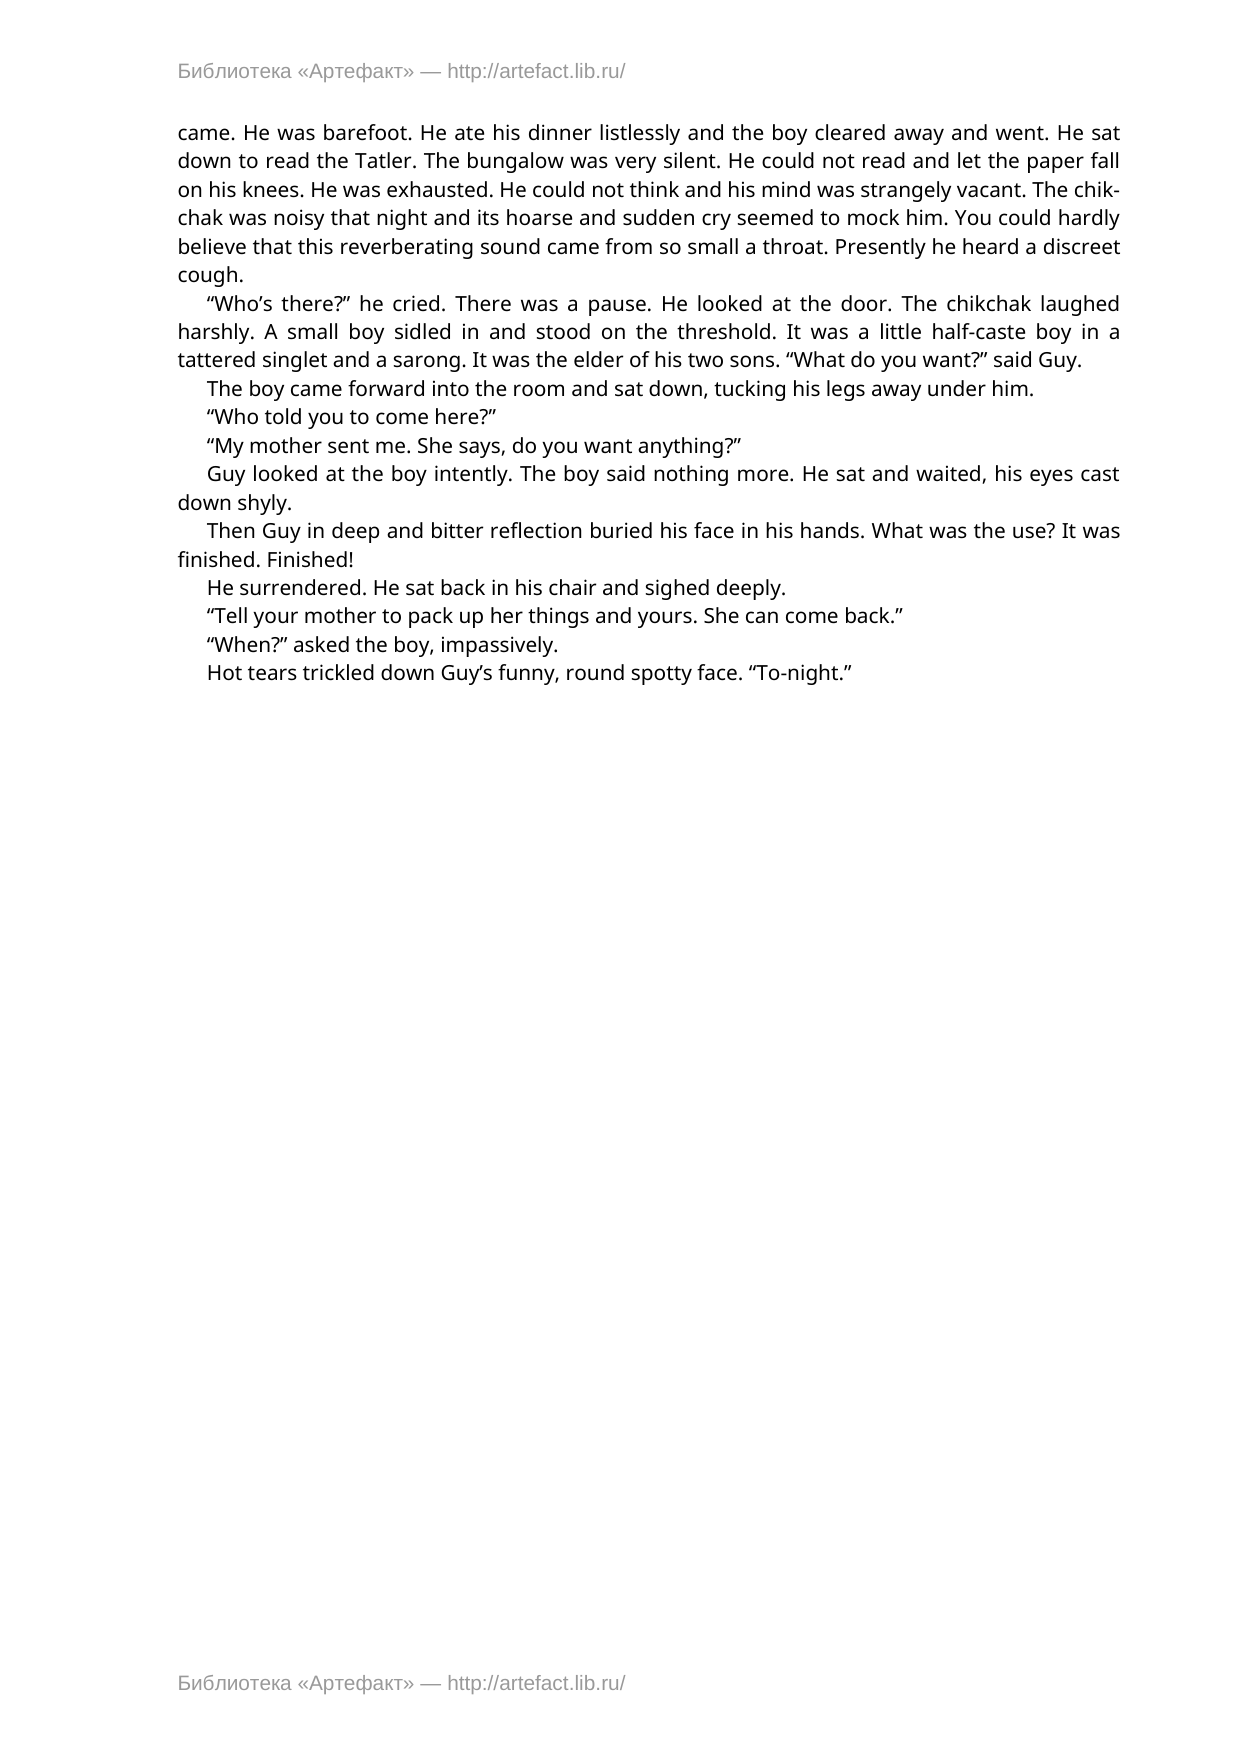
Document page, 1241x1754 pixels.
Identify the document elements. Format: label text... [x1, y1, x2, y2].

text “When?” asked the boy, impassively. [177, 630, 1122, 658]
text The boy came forward into the room and sat down, tucking his legs away under him. [177, 374, 1122, 402]
text Guy looked at the boy intently. The boy said nothing more. He sat and waited, his eyes cast down shyly. [177, 459, 1122, 516]
text “Tell your mother to pack up her things and yours. She can come back.” [177, 602, 1122, 630]
text Then Guy in deep and bitter reflection buried his face in his hands. What was the use? It was finished. Finished! [177, 516, 1122, 573]
text Hot tears trickled down Guy’s funny, round spotty face. “To-night.” [177, 658, 1122, 687]
text He surrendered. He sat back in his chair and sighed deeply. [177, 573, 1122, 602]
text “Who’s there?” he cried. There was a pause. He looked at the door. The chikchak laughed harshly. A small boy sidled in and stood on the threshold. It was a little half-caste boy in a tattered singlet and a sarong. It was the elder of his two sons. “What do you want?” said Guy. [177, 289, 1122, 374]
text “Who told you to come here?” [177, 402, 1122, 431]
text “My mother sent me. She says, do you want anything?” [177, 431, 1122, 459]
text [177, 118, 1122, 289]
